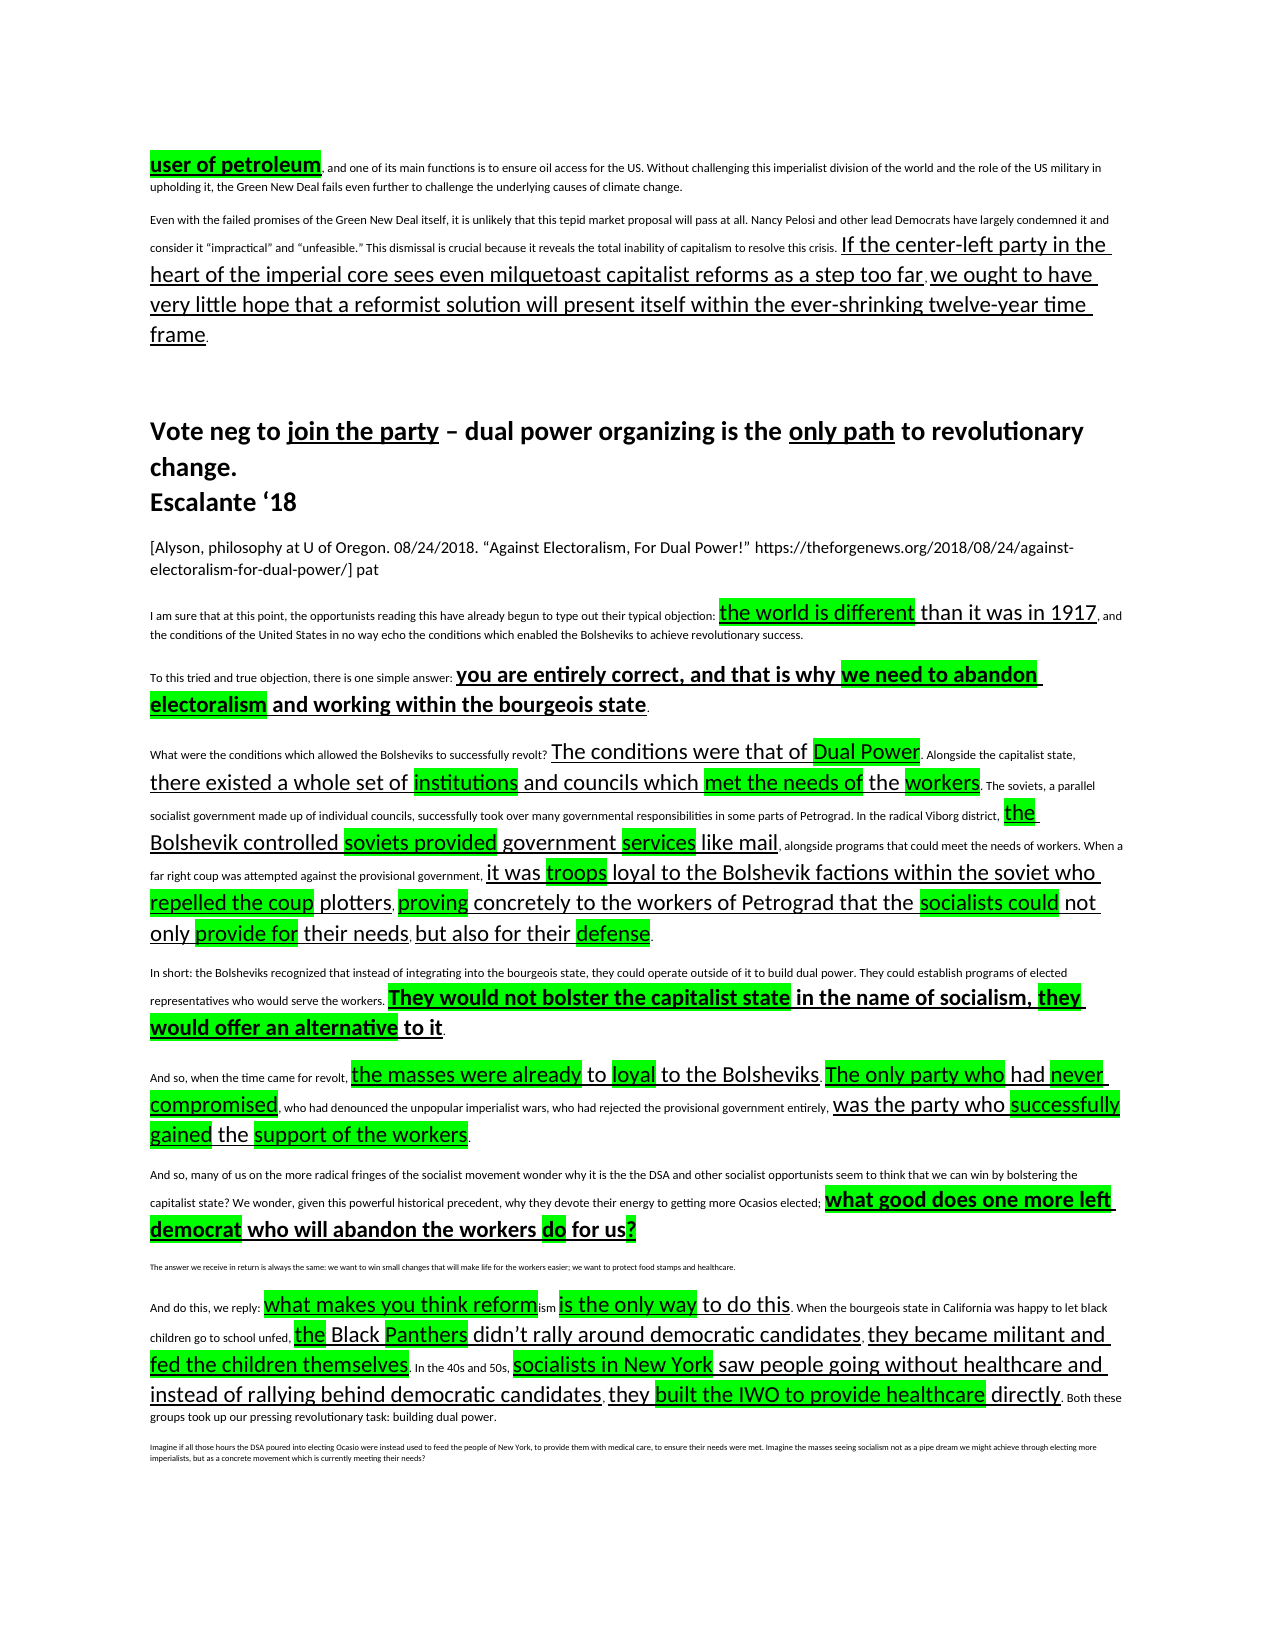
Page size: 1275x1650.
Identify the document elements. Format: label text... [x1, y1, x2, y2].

text And do this, we reply: what makes you think reformism is the only way to do this. When the bourgeois state in California was happy to let black children go to school unfed, the Black Panthers didn’t rally around democratic candidates, they became militant and fed the children themselves. In the 40s and 50s, socialists in New York saw people going without healthcare and instead of rallying behind democratic candidates, they built the IWO to provide healthcare directly. Both these groups took up our pressing revolutionary task: building dual power. [150, 1290, 1125, 1425]
text Even with the failed promises of the Green New Deal itself, it is unlikely that this tepid market proposal will pass at all. Nancy Pelosi and other lead Democrats have largely condemned it and consider it “impractical” and “unfeasible.” This dismissal is crucial because it reveals the total inability of capitalism to resolve this crisis. If the center-left party in the heart of the imperial core sees even milquetoast capitalist reforms as a step too far, we ought to have very little hope that a reformist solution will present itself within the ever-shrinking twelve-year time frame. [150, 212, 1125, 348]
text And so, when the time came for revolt, the masses were already to loyal to the Bolsheviks. The only party who had never compromised, who had denounced the unpopular imperialist wars, who had rejected the provisional government entirely, was the party who successfully gained the support of the workers. [150, 1060, 1125, 1149]
text In short: the Bolsheviks recognized that instead of integrating into the bourgeois state, they could operate outside of it to build dual power. They could establish programs of elected representatives who would serve the workers. They would not bolster the capitalist state in the name of socialism, they would offer an alternative to it. [150, 966, 1125, 1041]
text Escalante ‘18 [150, 485, 1125, 518]
text I am sure that at this point, the opportunists reading this have already begun to type out their typical objection: the world is different than it was in 1917, and the conditions of the United States in no way echo the conditions which enabled the Bolsheviks to achieve revolutionary success. [150, 598, 1125, 643]
text And so, many of us on the more radical fringes of the socialist movement wonder why it is the the DSA and other socialist opportunists seem to think that we can win by bolstering the capitalist state? We wonder, given this powerful historical precedent, why they devote their energy to getting more Ocasios elected; what good does one more left democrat who will abandon the workers do for us? [150, 1167, 1125, 1243]
text What were the conditions which allowed the Bolsheviks to successfully revolt? The conditions were that of Dual Power. Alongside the capitalist state, there existed a whole set of institutions and councils which met the needs of the workers. The soviets, a parallel socialist government made up of individual councils, successfully took over many governmental responsibilities in some parts of Petrograd. In the radical Viborg district, the Bolshevik controlled soviets provided government services like mail, alongside programs that could meet the needs of workers. When a far right coup was attempted against the provisional government, it was troops loyal to the Bolshevik factions within the soviet who repelled the coup plotters, proving concretely to the workers of Petrograd that the socialists could not only provide for their needs, but also for their defense. [150, 737, 1125, 947]
text [Alyson, philosophy at U of Oregon. 08/24/2018. “Against Electoralism, For Dual Power!” https://theforgenews.org/2018/08/24/against-electoralism-for-dual-power/] pat [150, 538, 1125, 580]
text To this tried and true objection, there is one simple answer: you are entirely correct, and that is why we need to abandon electoralism and working within the bourgeois state. [150, 660, 1125, 719]
subtitle Vote neg to join the party – dual power organizing is the only path to revolutionary change. [150, 414, 1125, 483]
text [150, 150, 1125, 194]
